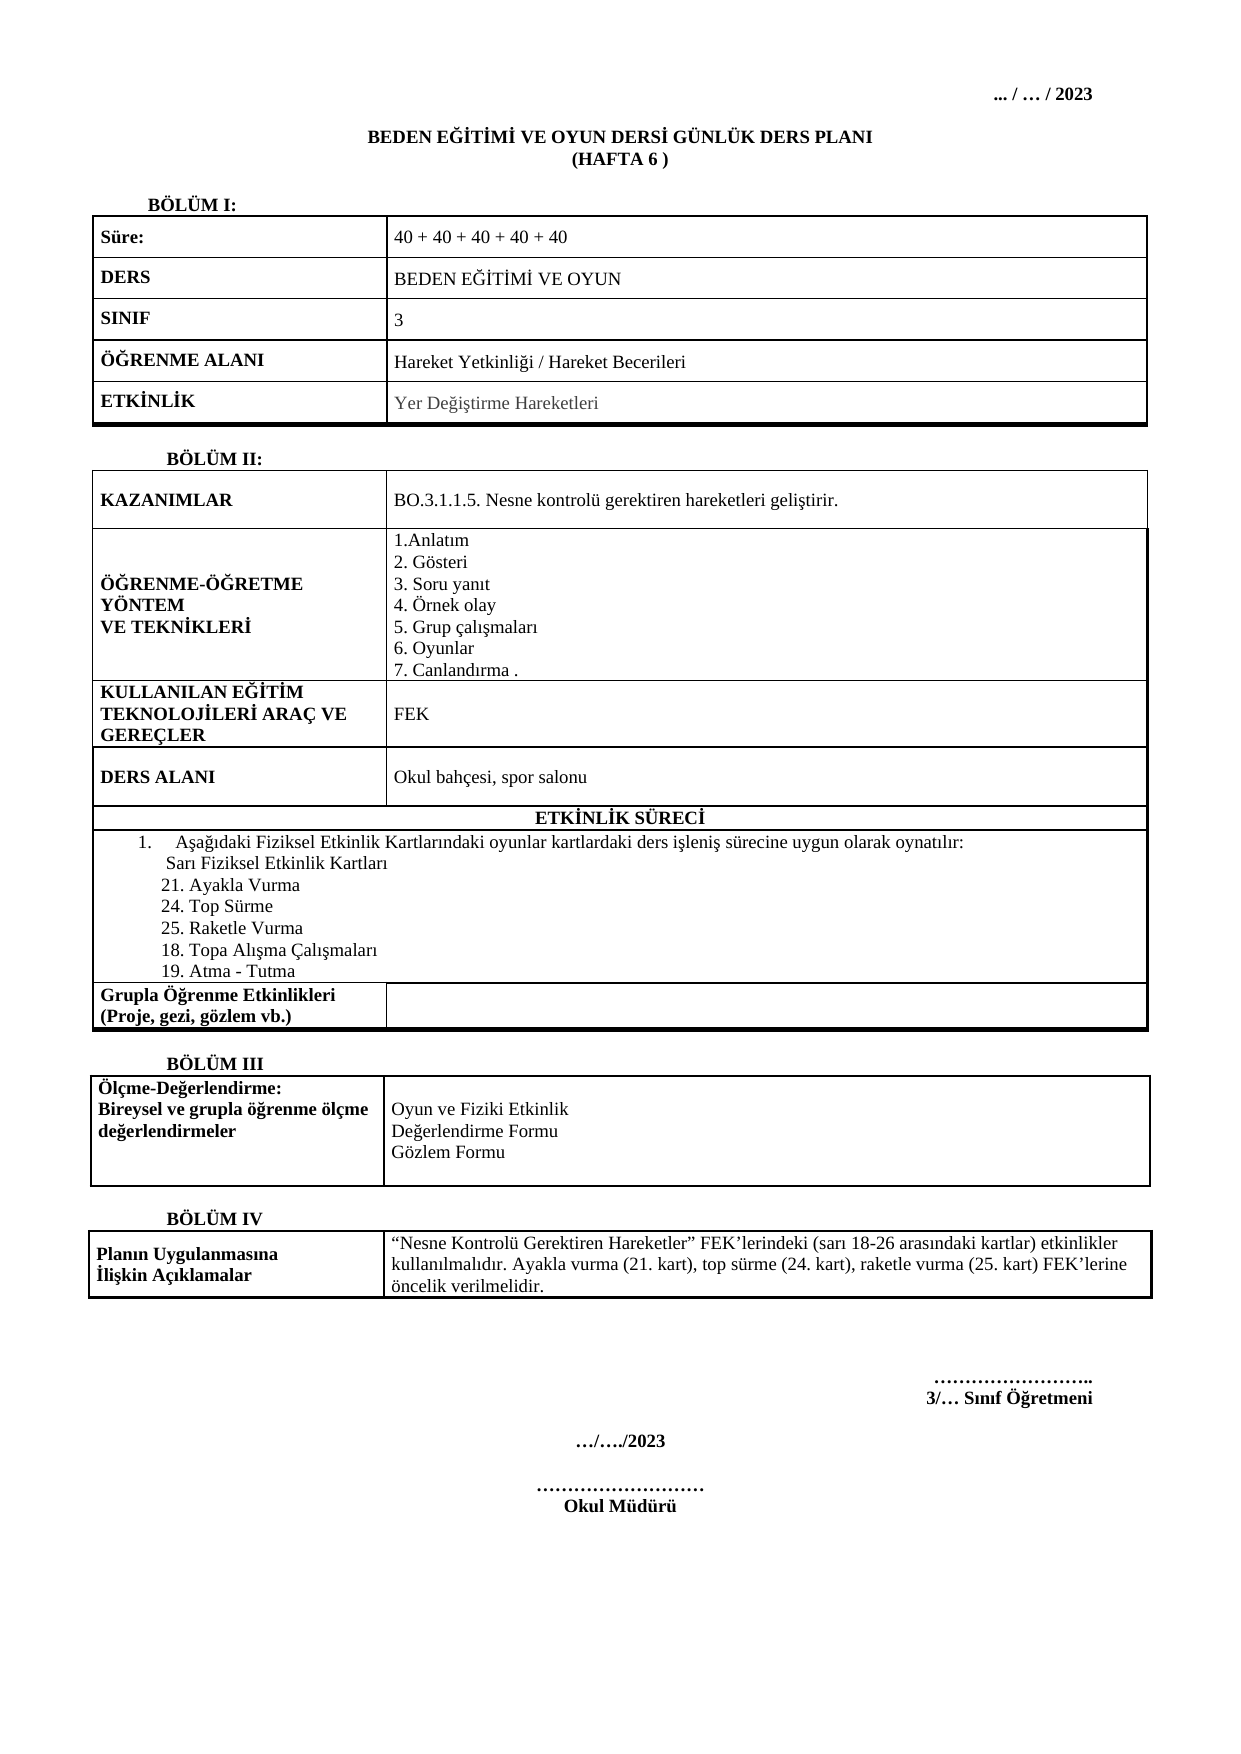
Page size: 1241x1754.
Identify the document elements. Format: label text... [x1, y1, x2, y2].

subtitle BÖLÜM IV [148, 1208, 1093, 1230]
text ... / … / 2023 [148, 83, 1093, 105]
table_cell ÖĞRENME ALANI [94, 341, 386, 381]
table_cell BEDEN EĞİTİMİ VE OYUN [388, 258, 1146, 298]
table_cell [387, 984, 1146, 1027]
text 3/… Sınıf Öğretmeni [148, 1387, 1093, 1409]
table_header BO.3.1.1.5. Nesne kontrolü gerektiren hareketleri geliştirir. [387, 471, 1147, 528]
text …………………….. [148, 1366, 1093, 1387]
text …/…./2023 [148, 1430, 1093, 1452]
text (HAFTA 6 ) [148, 148, 1093, 169]
table_cell ETKİNLİK SÜRECİ [94, 807, 1146, 828]
table_cell FEK [387, 681, 1146, 746]
table_cell Yer Değiştirme Hareketleri [388, 382, 1146, 422]
text BÖLÜM I: [148, 193, 1093, 215]
table_cell 1.Anlatım 2. Gösteri 3. Soru yanıt 4. Örnek olay 5. Grup çalışmaları 6. Oyunlar 7. Canlandırma . [387, 529, 1146, 680]
table_header Ölçme-Değerlendirme: Bireysel ve grupla öğrenme ölçme değerlendirmeler [92, 1077, 383, 1184]
table_header KAZANIMLAR [93, 471, 386, 528]
table_header Planın Uygulanmasına İlişkin Açıklamalar [90, 1232, 383, 1296]
table_cell DERS ALANI [94, 748, 386, 805]
table_cell Grupla Öğrenme Etkinlikleri (Proje, gezi, gözlem vb.) [94, 983, 386, 1027]
table_cell Aşağıdaki Fiziksel Etkinlik Kartlarındaki oyunlar kartlardaki ders işleniş sürecine uygun olarak oynatılır: Sarı Fiziksel Etkinlik Kartları 21. Ayakla Vurma 24. Top Sürme 25. Raketle Vurma 18. Topa Alışma Çalışmaları 19. Atma - Tutma [94, 831, 1146, 982]
table_cell ÖĞRENME-ÖĞRETME YÖNTEM VE TEKNİKLERİ [93, 529, 386, 680]
table_header Süre: [94, 217, 386, 256]
table_cell DERS [94, 258, 386, 298]
text ……………………… [148, 1473, 1093, 1495]
table_cell ETKİNLİK [94, 382, 386, 422]
text BEDEN EĞİTİMİ VE OYUN DERSİ GÜNLÜK DERS PLANI [148, 126, 1093, 148]
table_cell Hareket Yetkinliği / Hareket Becerileri [388, 341, 1146, 381]
subtitle BÖLÜM III [148, 1053, 1093, 1074]
table_header Oyun ve Fiziki Etkinlik Değerlendirme Formu Gözlem Formu [385, 1077, 1149, 1184]
table_cell 3 [388, 299, 1146, 339]
table_cell KULLANILAN EĞİTİM TEKNOLOJİLERİ ARAÇ VE GEREÇLER [93, 681, 386, 746]
text Okul Müdürü [148, 1495, 1093, 1517]
table_header “Nesne Kontrolü Gerektiren Hareketler” FEK’lerindeki (sarı 18-26 arasındaki kartlar) etkinlikler kullanılmalıdır. Ayakla vurma (21. kart), top sürme (24. kart), raketle vurma (25. kart) FEK’lerine öncelik verilmelidir. [385, 1232, 1150, 1296]
table_cell SINIF [94, 299, 386, 339]
table_cell Okul bahçesi, spor salonu [387, 748, 1146, 805]
table_header 40 + 40 + 40 + 40 + 40 [388, 217, 1146, 256]
text BÖLÜM II: [148, 448, 1093, 470]
